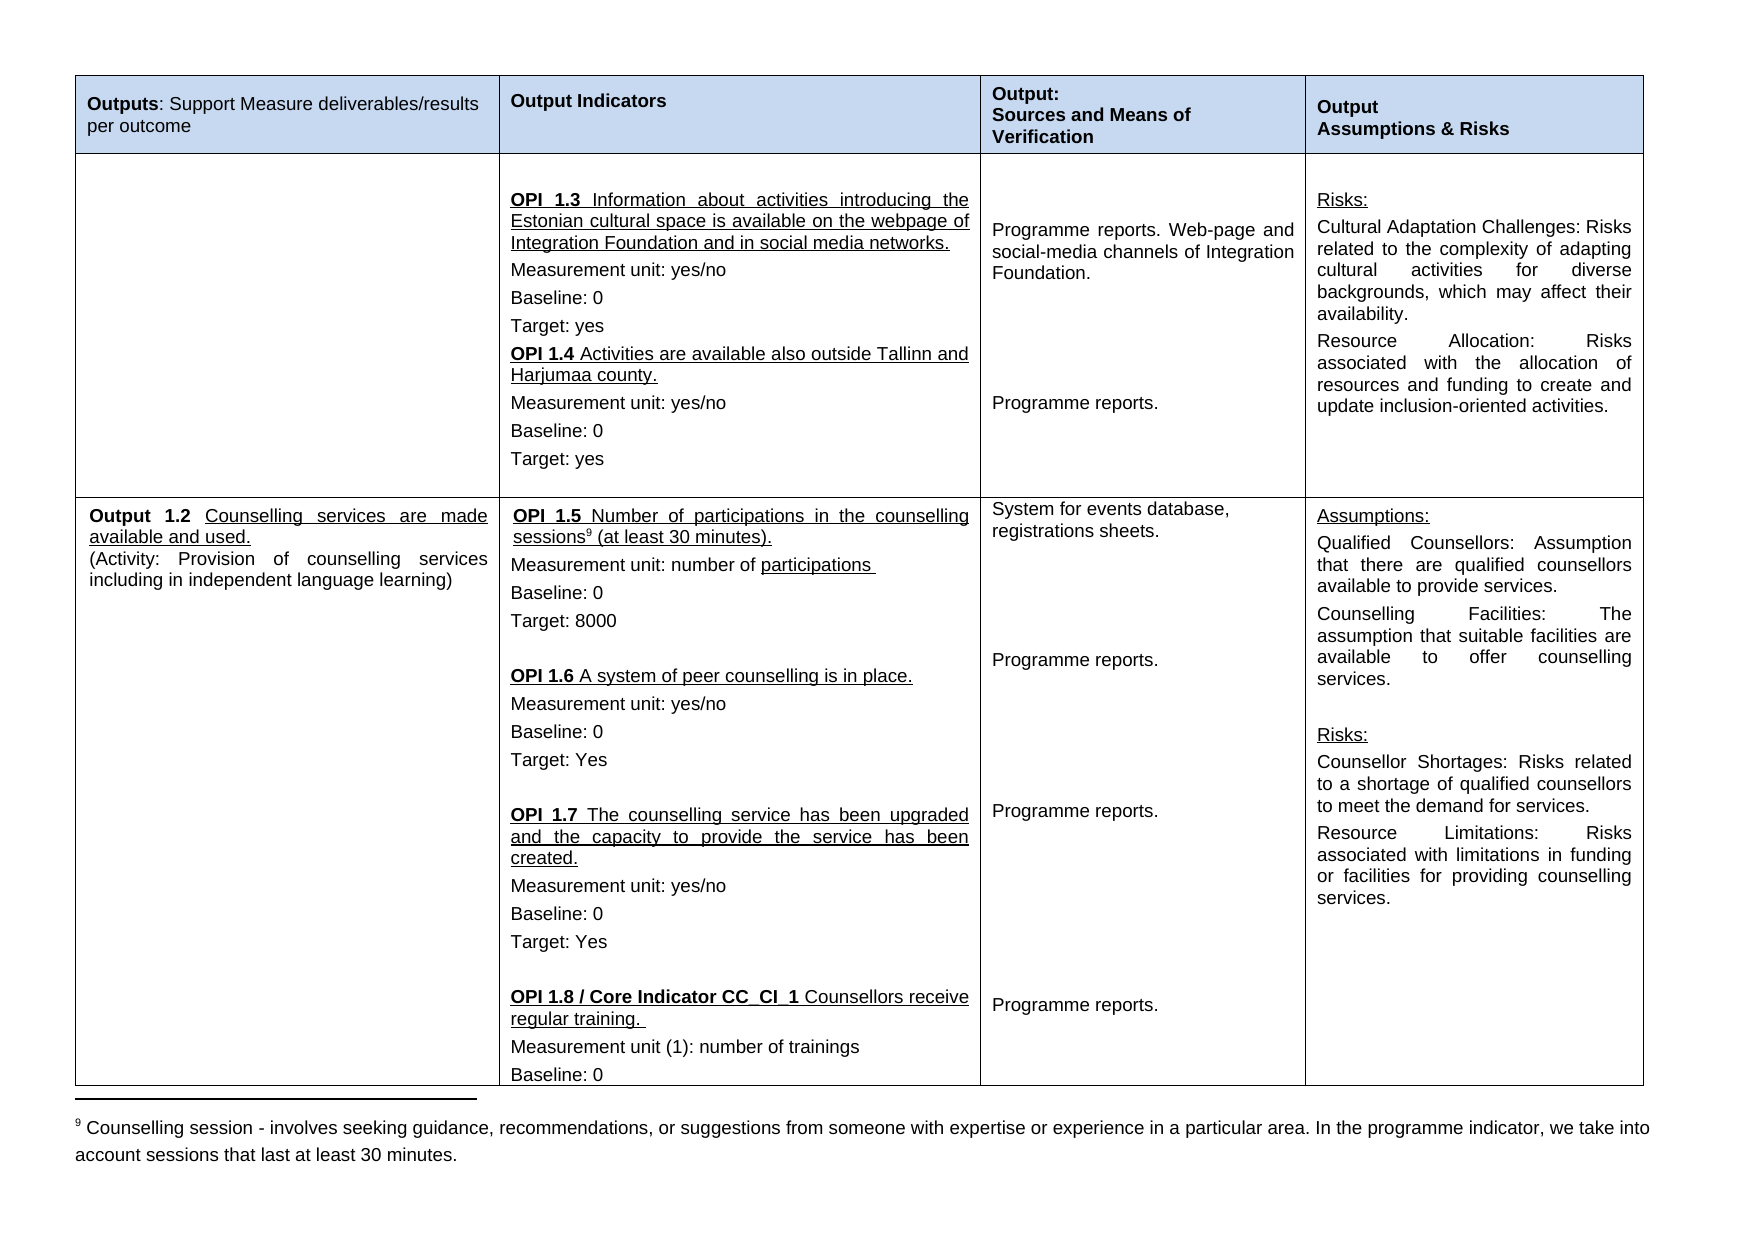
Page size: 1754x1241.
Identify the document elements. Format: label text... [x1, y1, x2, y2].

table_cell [1306, 154, 1643, 497]
table_header Output Indicators [500, 76, 980, 153]
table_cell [500, 498, 980, 1085]
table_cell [981, 498, 1305, 1085]
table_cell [981, 154, 1305, 497]
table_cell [1306, 498, 1643, 1085]
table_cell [76, 154, 499, 497]
table_header Outputs: Support Measure deliverables/results per outcome [76, 76, 499, 153]
table_header Output: Sources and Means of Verification [981, 76, 1305, 153]
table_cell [500, 154, 980, 497]
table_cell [76, 498, 499, 1085]
table_header Output Assumptions & Risks [1306, 76, 1643, 153]
